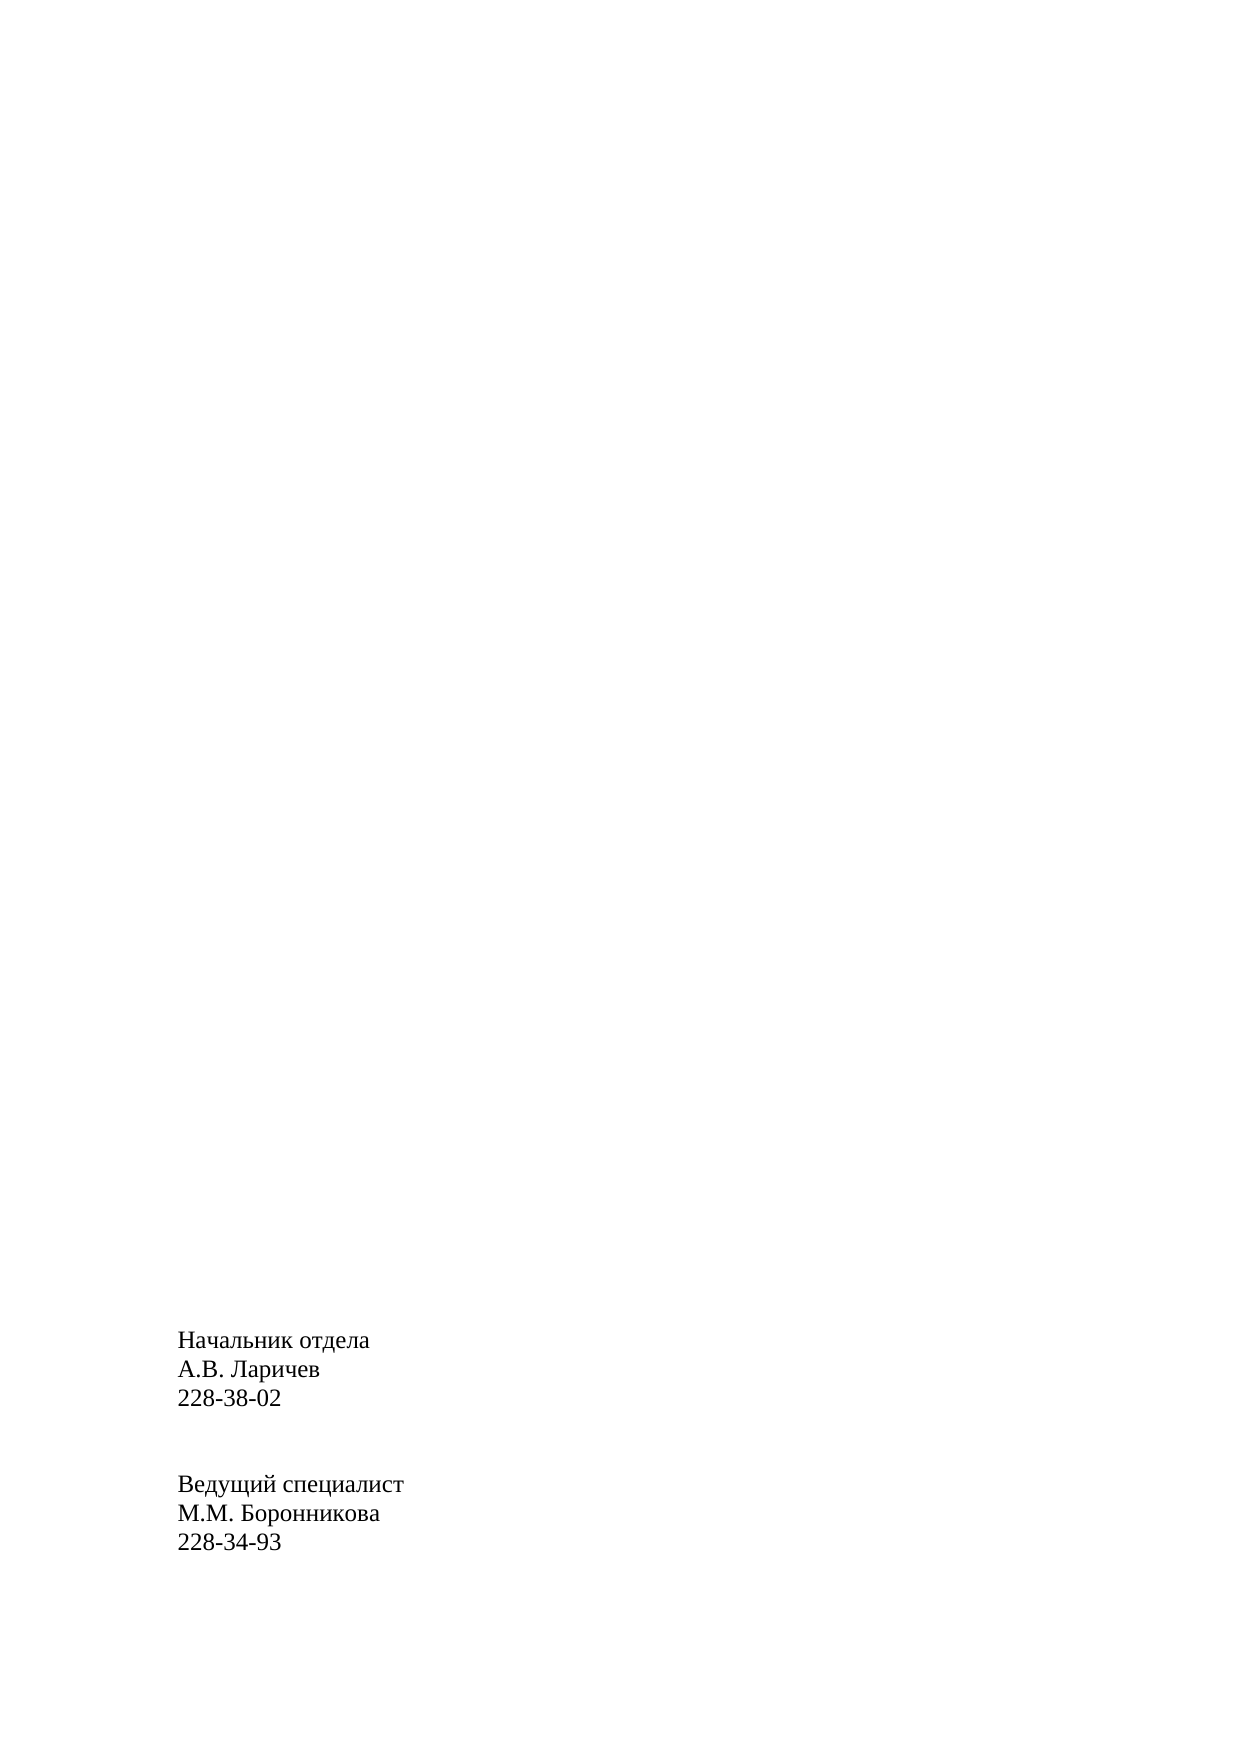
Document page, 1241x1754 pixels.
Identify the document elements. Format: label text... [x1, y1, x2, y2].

text Начальник отдела [177, 1326, 1152, 1354]
text Ведущий специалист [177, 1469, 1137, 1498]
text М.М. Боронникова [177, 1498, 1137, 1527]
text 228-34-93 [177, 1527, 1137, 1556]
text А.В. Ларичев [177, 1354, 1152, 1383]
text 228-38-02 [177, 1383, 1152, 1412]
